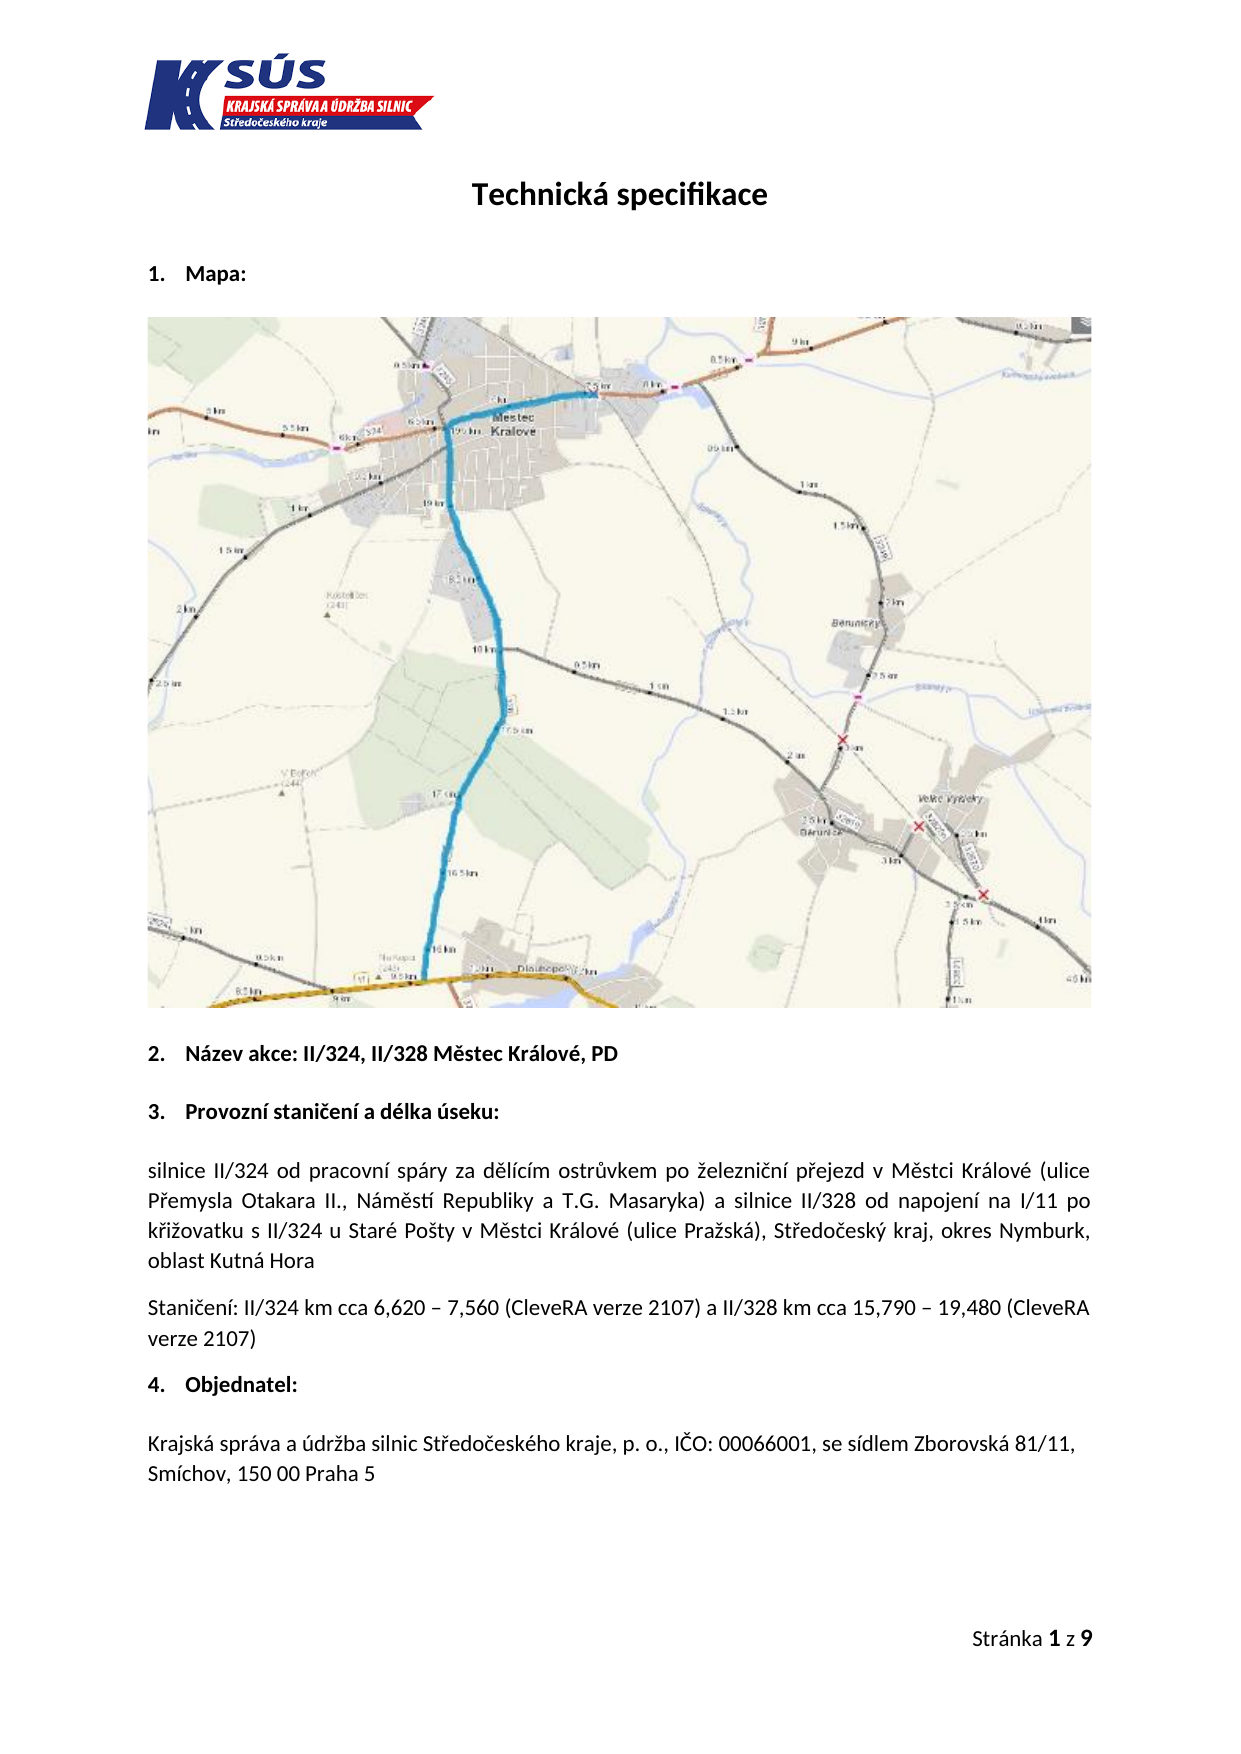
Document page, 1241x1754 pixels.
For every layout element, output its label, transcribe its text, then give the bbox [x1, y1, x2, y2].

picture [147, 317, 1092, 1008]
text silnice II/324 od pracovní spáry za dělícím ostrůvkem po železniční přejezd v Městci Králové (ulice Přemysla Otakara II., Náměstí Republiky a T.G. Masaryka) a silnice II/328 od napojení na I/11 po křižovatku s II/324 u Staré Pošty v Městci Králové (ulice Pražská), Středočeský kraj, okres Nymburk, oblast Kutná Hora [148, 1156, 1093, 1274]
subtitle Objednatel: [148, 1371, 1093, 1398]
subtitle Mapa: [148, 259, 1093, 287]
picture [127, 41, 448, 133]
subtitle Provozní staničení a délka úseku: [148, 1097, 1093, 1125]
text Staničení: II/324 km cca 6,620 – 7,560 (CleveRA verze 2107) a II/328 km cca 15,790 – 19,480 (CleveRA verze 2107) [148, 1293, 1093, 1352]
subtitle Technická specifikace [148, 173, 1093, 259]
subtitle Název akce: II/324, II/328 Městec Králové, PD [148, 1039, 1093, 1067]
text Krajská správa a údržba silnic Středočeského kraje, p. o., IČO: 00066001, se sídlem Zborovská 81/11, Smíchov, 150 00 Praha 5 [148, 1429, 1093, 1487]
